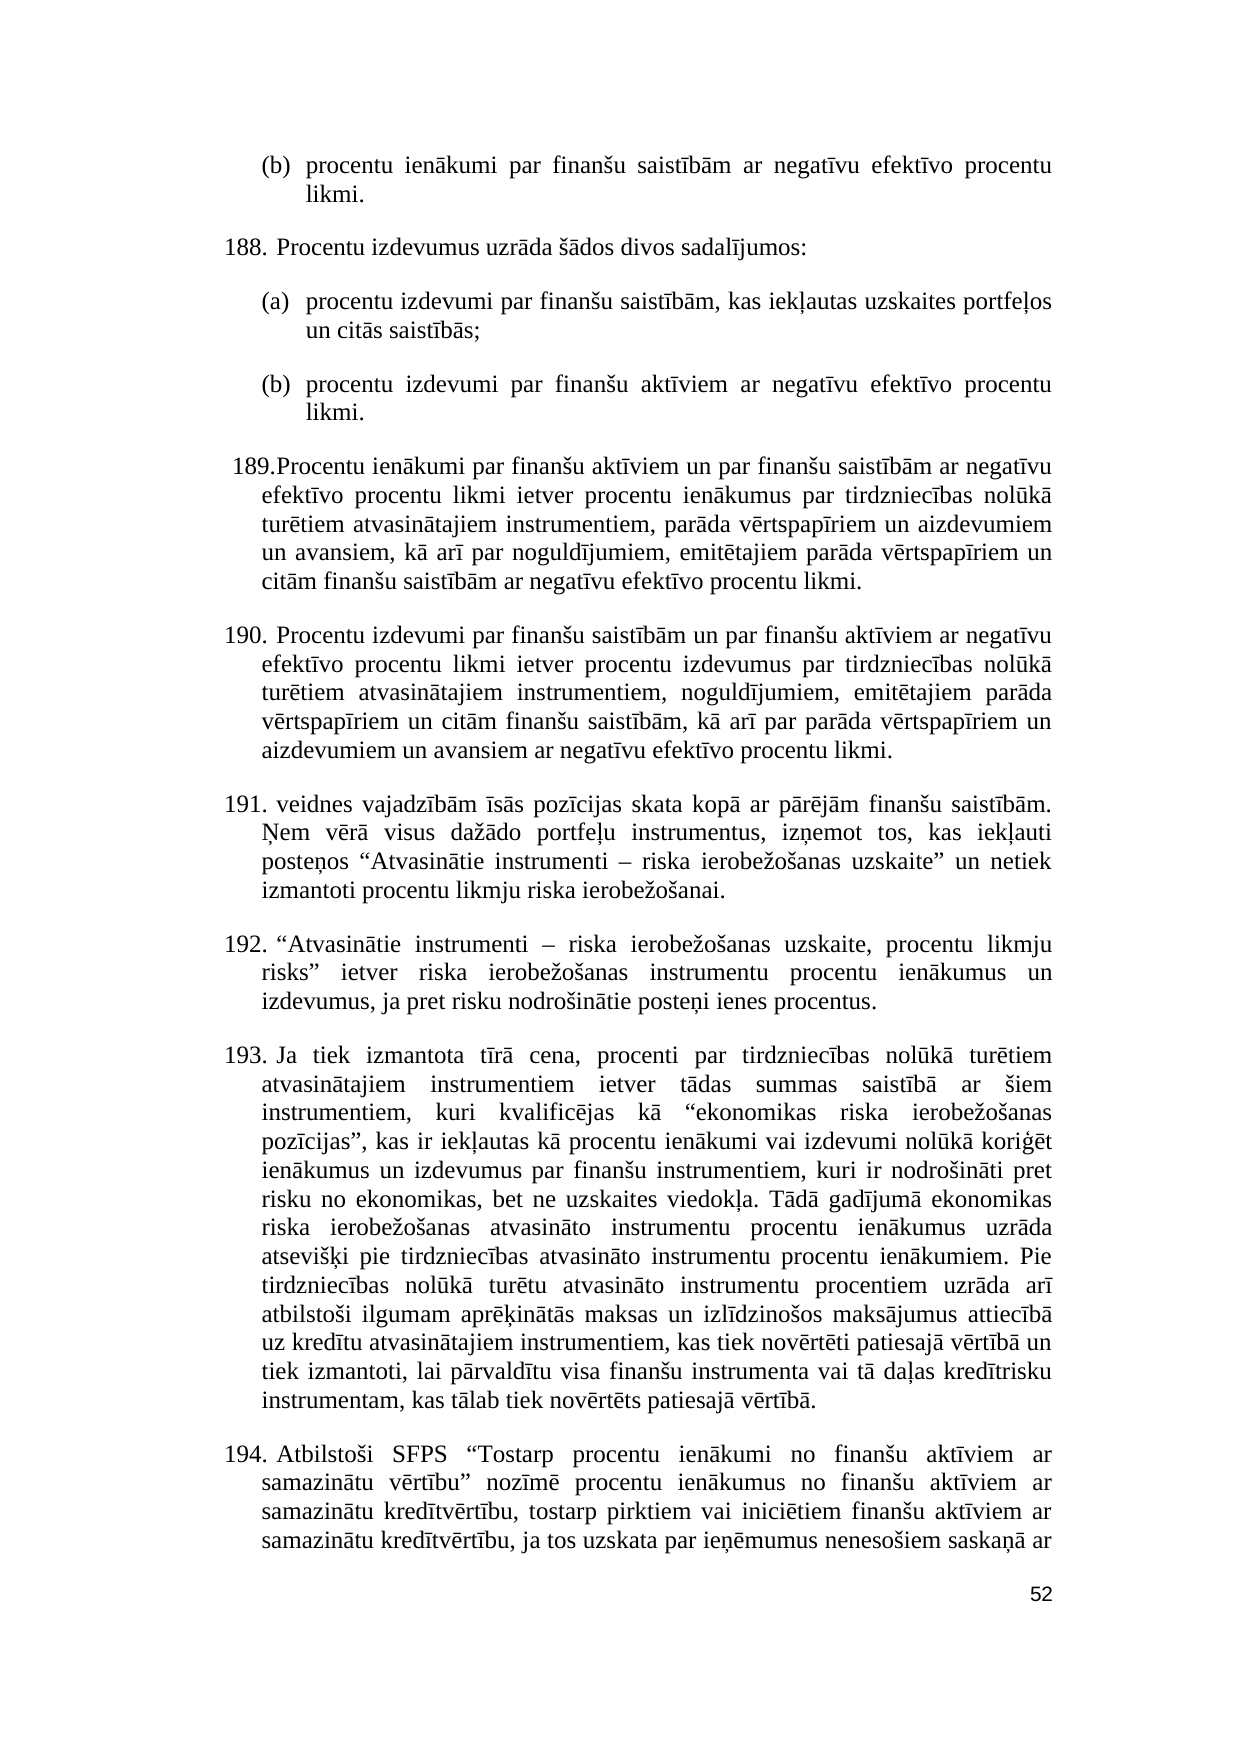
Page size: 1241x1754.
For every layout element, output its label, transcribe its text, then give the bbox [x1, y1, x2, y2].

text veidnes vajadzībām īsās pozīcijas skata kopā ar pārējām finanšu saistībām. Ņem vērā visus dažādo portfeļu instrumentus, izņemot tos, kas iekļauti posteņos “Atvasinātie instrumenti – riska ierobežošanas uzskaite” un netiek izmantoti procentu likmju riska ierobežošanai. [224, 789, 1053, 904]
text Procentu izdevumus uzrāda šādos divos sadalījumos: [224, 232, 1053, 261]
text Ja tiek izmantota tīrā cena, procenti par tirdzniecības nolūkā turētiem atvasinātajiem instrumentiem ietver tādas summas saistībā ar šiem instrumentiem, kuri kvalificējas kā “ekonomikas riska ierobežošanas pozīcijas”, kas ir iekļautas kā procentu ienākumi vai izdevumi nolūkā koriģēt ienākumus un izdevumus par finanšu instrumentiem, kuri ir nodrošināti pret risku no ekonomikas, bet ne uzskaites viedokļa. Tādā gadījumā ekonomikas riska ierobežošanas atvasināto instrumentu procentu ienākumus uzrāda atsevišķi pie tirdzniecības atvasināto instrumentu procentu ienākumiem. Pie tirdzniecības nolūkā turētu atvasināto instrumentu procentiem uzrāda arī atbilstoši ilgumam aprēķinātās maksas un izlīdzinošos maksājumus attiecībā uz kredītu atvasinātajiem instrumentiem, kas tiek novērtēti patiesajā vērtībā un tiek izmantoti, lai pārvaldītu visa finanšu instrumenta vai tā daļas kredītrisku instrumentam, kas tālab tiek novērtēts patiesajā vērtībā. [224, 1040, 1053, 1414]
list procentu izdevumi par finanšu aktīviem ar negatīvu efektīvo procentu likmi. [261, 369, 1053, 426]
text Procentu izdevumi par finanšu saistībām un par finanšu aktīviem ar negatīvu efektīvo procentu likmi ietver procentu izdevumus par tirdzniecības nolūkā turētiem atvasinātajiem instrumentiem, noguldījumiem, emitētajiem parāda vērtspapīriem un citām finanšu saistībām, kā arī par parāda vērtspapīriem un aizdevumiem un avansiem ar negatīvu efektīvo procentu likmi. [224, 620, 1053, 764]
list procentu izdevumi par finanšu saistībām, kas iekļautas uzskaites portfeļos un citās saistībās; [261, 286, 1053, 344]
list procentu ienākumi par finanšu saistībām ar negatīvu efektīvo procentu likmi. [261, 150, 1053, 207]
text Procentu ienākumi par finanšu aktīviem un par finanšu saistībām ar negatīvu efektīvo procentu likmi ietver procentu ienākumus par tirdzniecības nolūkā turētiem atvasinātajiem instrumentiem, parāda vērtspapīriem un aizdevumiem un avansiem, kā arī par noguldījumiem, emitētajiem parāda vērtspapīriem un citām finanšu saistībām ar negatīvu efektīvo procentu likmi. [232, 451, 1053, 595]
text “Atvasinātie instrumenti – riska ierobežošanas uzskaite, procentu likmju risks” ietver riska ierobežošanas instrumentu procentu ienākumus un izdevumus, ja pret risku nodrošinātie posteņi ienes procentus. [224, 929, 1053, 1015]
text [224, 1439, 1053, 1554]
